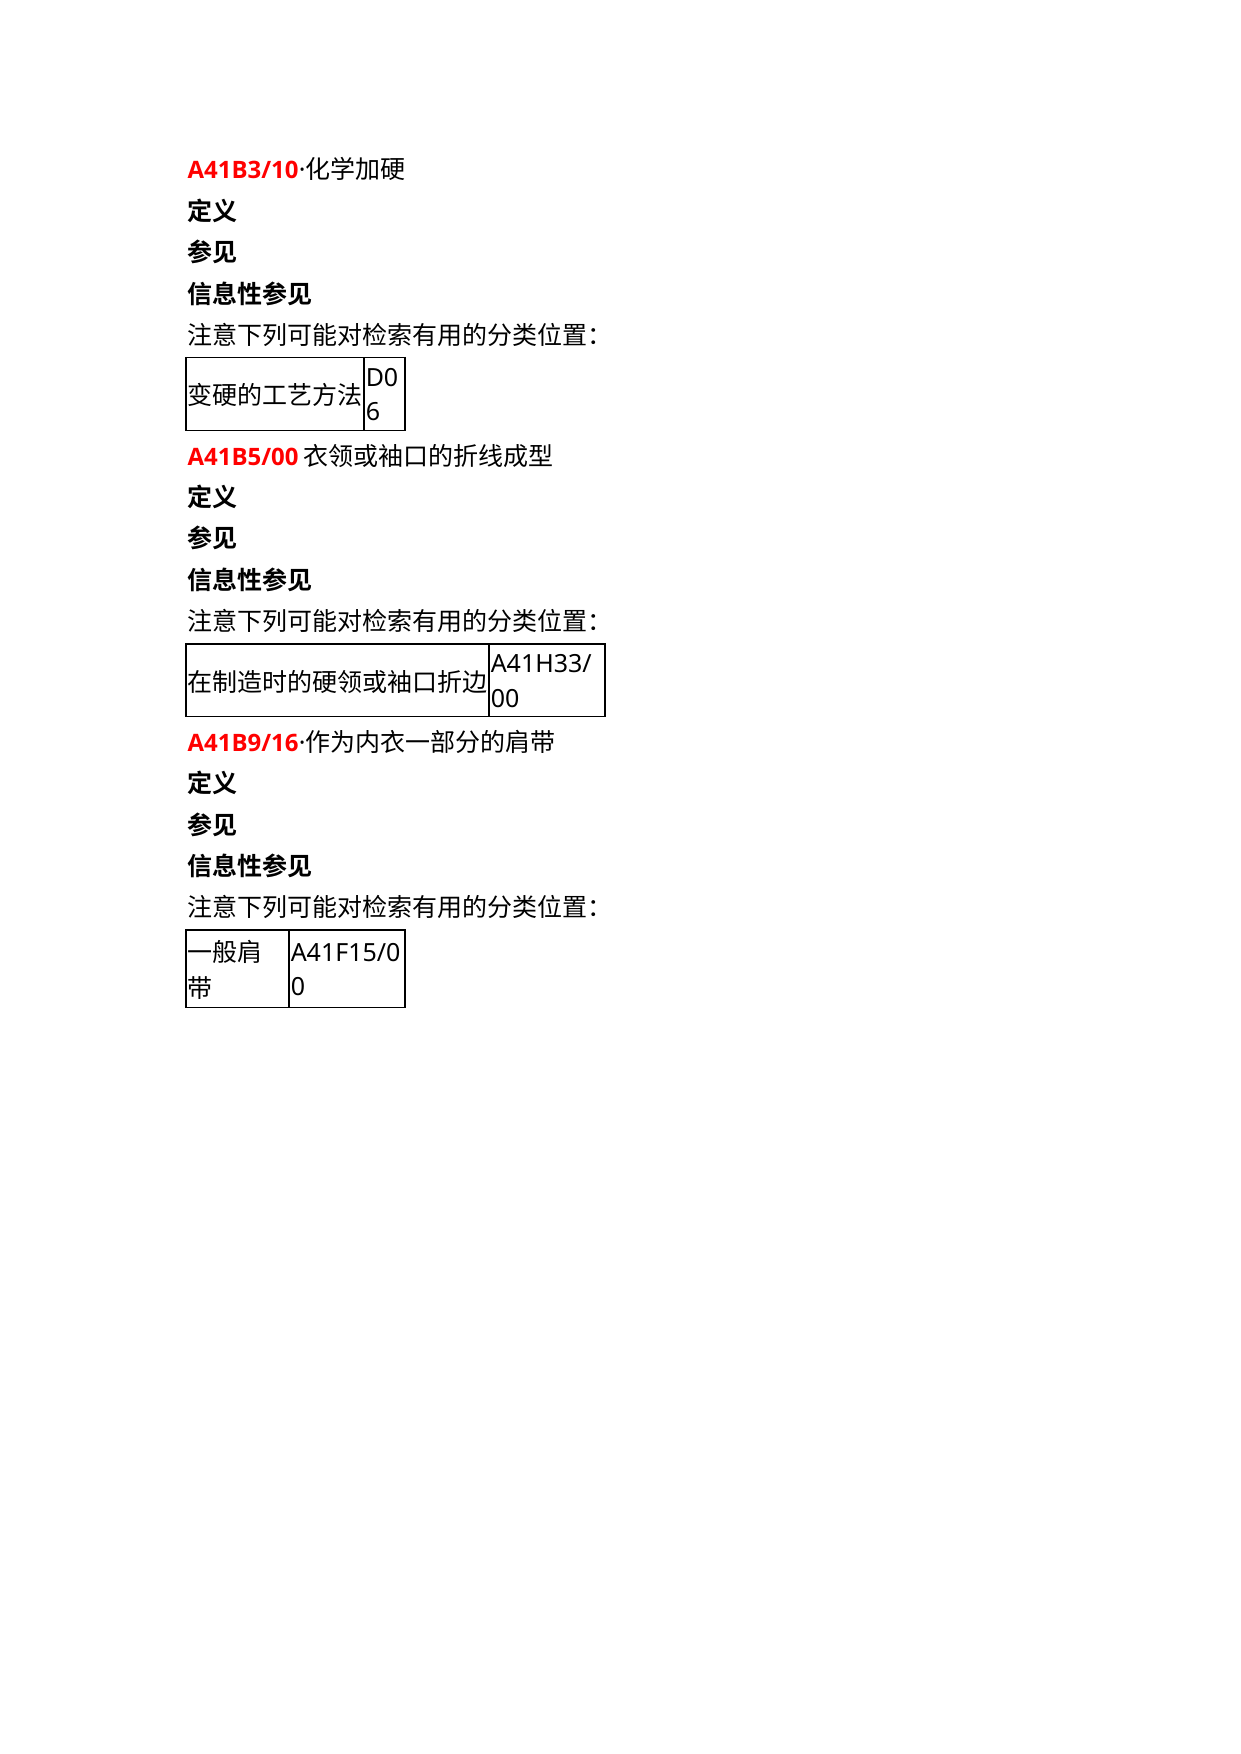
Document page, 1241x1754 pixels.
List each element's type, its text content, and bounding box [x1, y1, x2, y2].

table_header 在制造时的硬领或袖口折边 [187, 645, 488, 716]
text 定义 [187, 764, 1053, 800]
text A41B3/10·化学加硬 [187, 150, 1053, 186]
text A41B9/16·作为内衣一部分的肩带 [187, 722, 1053, 759]
text 定义 [187, 191, 1053, 228]
text 参见 [187, 233, 1053, 269]
text 注意下列可能对检索有用的分类位置： [187, 888, 1053, 924]
text 信息性参见 [187, 560, 1053, 597]
table_header D06 [365, 358, 404, 429]
text 参见 [187, 805, 1053, 841]
table_header 一般肩带 [187, 931, 288, 1006]
text A41B5/00衣领或袖口的折线成型 [187, 436, 1053, 472]
table_header 变硬的工艺方法 [187, 358, 363, 429]
text 信息性参见 [187, 847, 1053, 883]
table_header A41H33/00 [490, 645, 604, 716]
text 注意下列可能对检索有用的分类位置： [187, 315, 1053, 352]
text 定义 [187, 478, 1053, 514]
text 信息性参见 [187, 274, 1053, 310]
text 注意下列可能对检索有用的分类位置： [187, 602, 1053, 638]
table_header A41F15/00 [290, 931, 404, 1006]
text 参见 [187, 519, 1053, 555]
